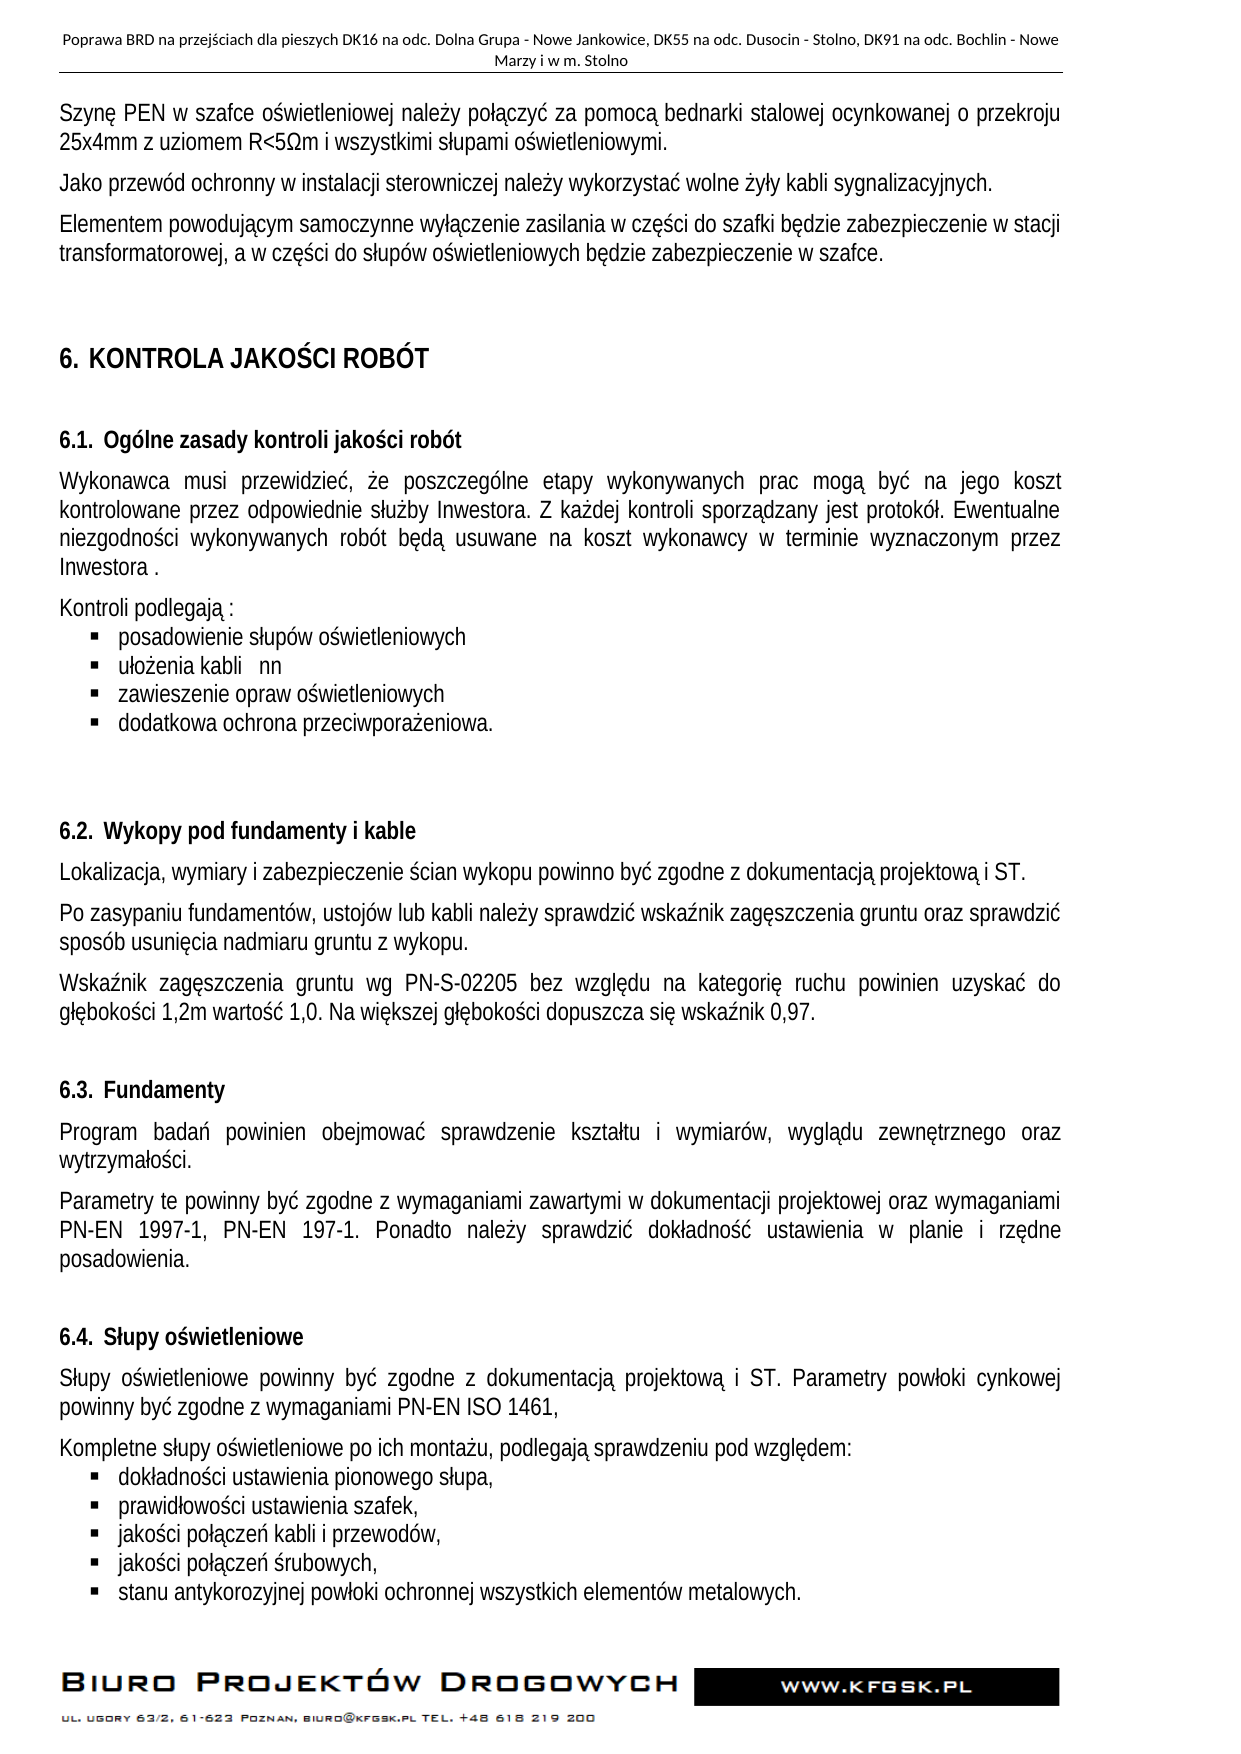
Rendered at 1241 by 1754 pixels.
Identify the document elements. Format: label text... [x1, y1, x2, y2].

text prawidłowości ustawienia szafek, [89, 1491, 1063, 1519]
subtitle Fundamenty [59, 1075, 1063, 1104]
text zawieszenie opraw oświetleniowych [89, 679, 1063, 708]
text jakości połączeń śrubowych, [89, 1548, 1063, 1577]
text dodatkowa ochrona przeciwporażeniowa. [89, 708, 1063, 737]
text Lokalizacja, wymiary i zabezpieczenie ścian wykopu powinno być zgodne z dokumentacją projektową i ST. [59, 857, 1063, 886]
subtitle KONTROLA JAKOŚCI ROBÓT [59, 341, 1063, 375]
text Wskaźnik zagęszczenia gruntu wg PN-S-02205 bez względu na kategorię ruchu powinien uzyskać do głębokości 1,2m wartość 1,0. Na większej głębokości dopuszcza się wskaźnik 0,97. [59, 968, 1063, 1025]
subtitle Słupy oświetleniowe [59, 1322, 1063, 1351]
text Słupy oświetleniowe powinny być zgodne z dokumentacją projektową i ST. Parametry powłoki cynkowej powinny być zgodne z wymaganiami PN-EN ISO 1461, [59, 1363, 1063, 1421]
text Jako przewód ochronny w instalacji sterowniczej należy wykorzystać wolne żyły kabli sygnalizacyjnych. [59, 168, 1063, 197]
picture [59, 1668, 1063, 1725]
text ułożenia kabli nn [89, 651, 1063, 679]
text stanu antykorozyjnej powłoki ochronnej wszystkich elementów metalowych. [89, 1577, 1063, 1606]
text Program badań powinien obejmować sprawdzenie kształtu i wymiarów, wyglądu zewnętrznego oraz wytrzymałości. [59, 1116, 1063, 1174]
text Parametry te powinny być zgodne z wymaganiami zawartymi w dokumentacji projektowej oraz wymaganiami PN-EN 1997-1, PN-EN 197-1. Ponadto należy sprawdzić dokładność ustawienia w planie i rzędne posadowienia. [59, 1186, 1063, 1272]
subtitle Wykopy pod fundamenty i kable [59, 816, 1063, 844]
text Elementem powodującym samoczynne wyłączenie zasilania w części do szafki będzie zabezpieczenie w stacji transformatorowej, a w części do słupów oświetleniowych będzie zabezpieczenie w szafce. [59, 209, 1063, 266]
text dokładności ustawienia pionowego słupa, [89, 1462, 1063, 1491]
text Szynę PEN w szafce oświetleniowej należy połączyć za pomocą bednarki stalowej ocynkowanej o przekroju 25x4mm z uziomem R<5Ωm i wszystkimi słupami oświetleniowymi. [59, 98, 1063, 156]
text Kontroli podlegają : [59, 593, 1063, 622]
text posadowienie słupów oświetleniowych [89, 622, 1063, 651]
text Wykonawca musi przewidzieć, że poszczególne etapy wykonywanych prac mogą być na jego koszt kontrolowane przez odpowiednie służby Inwestora. Z każdej kontroli sporządzany jest protokół. Ewentualne niezgodności wykonywanych robót będą usuwane na koszt wykonawcy w terminie wyznaczonym przez Inwestora . [59, 466, 1063, 581]
text Po zasypaniu fundamentów, ustojów lub kabli należy sprawdzić wskaźnik zagęszczenia gruntu oraz sprawdzić sposób usunięcia nadmiaru gruntu z wykopu. [59, 898, 1063, 956]
text jakości połączeń kabli i przewodów, [89, 1519, 1063, 1548]
text Kompletne słupy oświetleniowe po ich montażu, podlegają sprawdzeniu pod względem: [59, 1433, 1063, 1462]
subtitle Ogólne zasady kontroli jakości robót [59, 425, 1063, 453]
